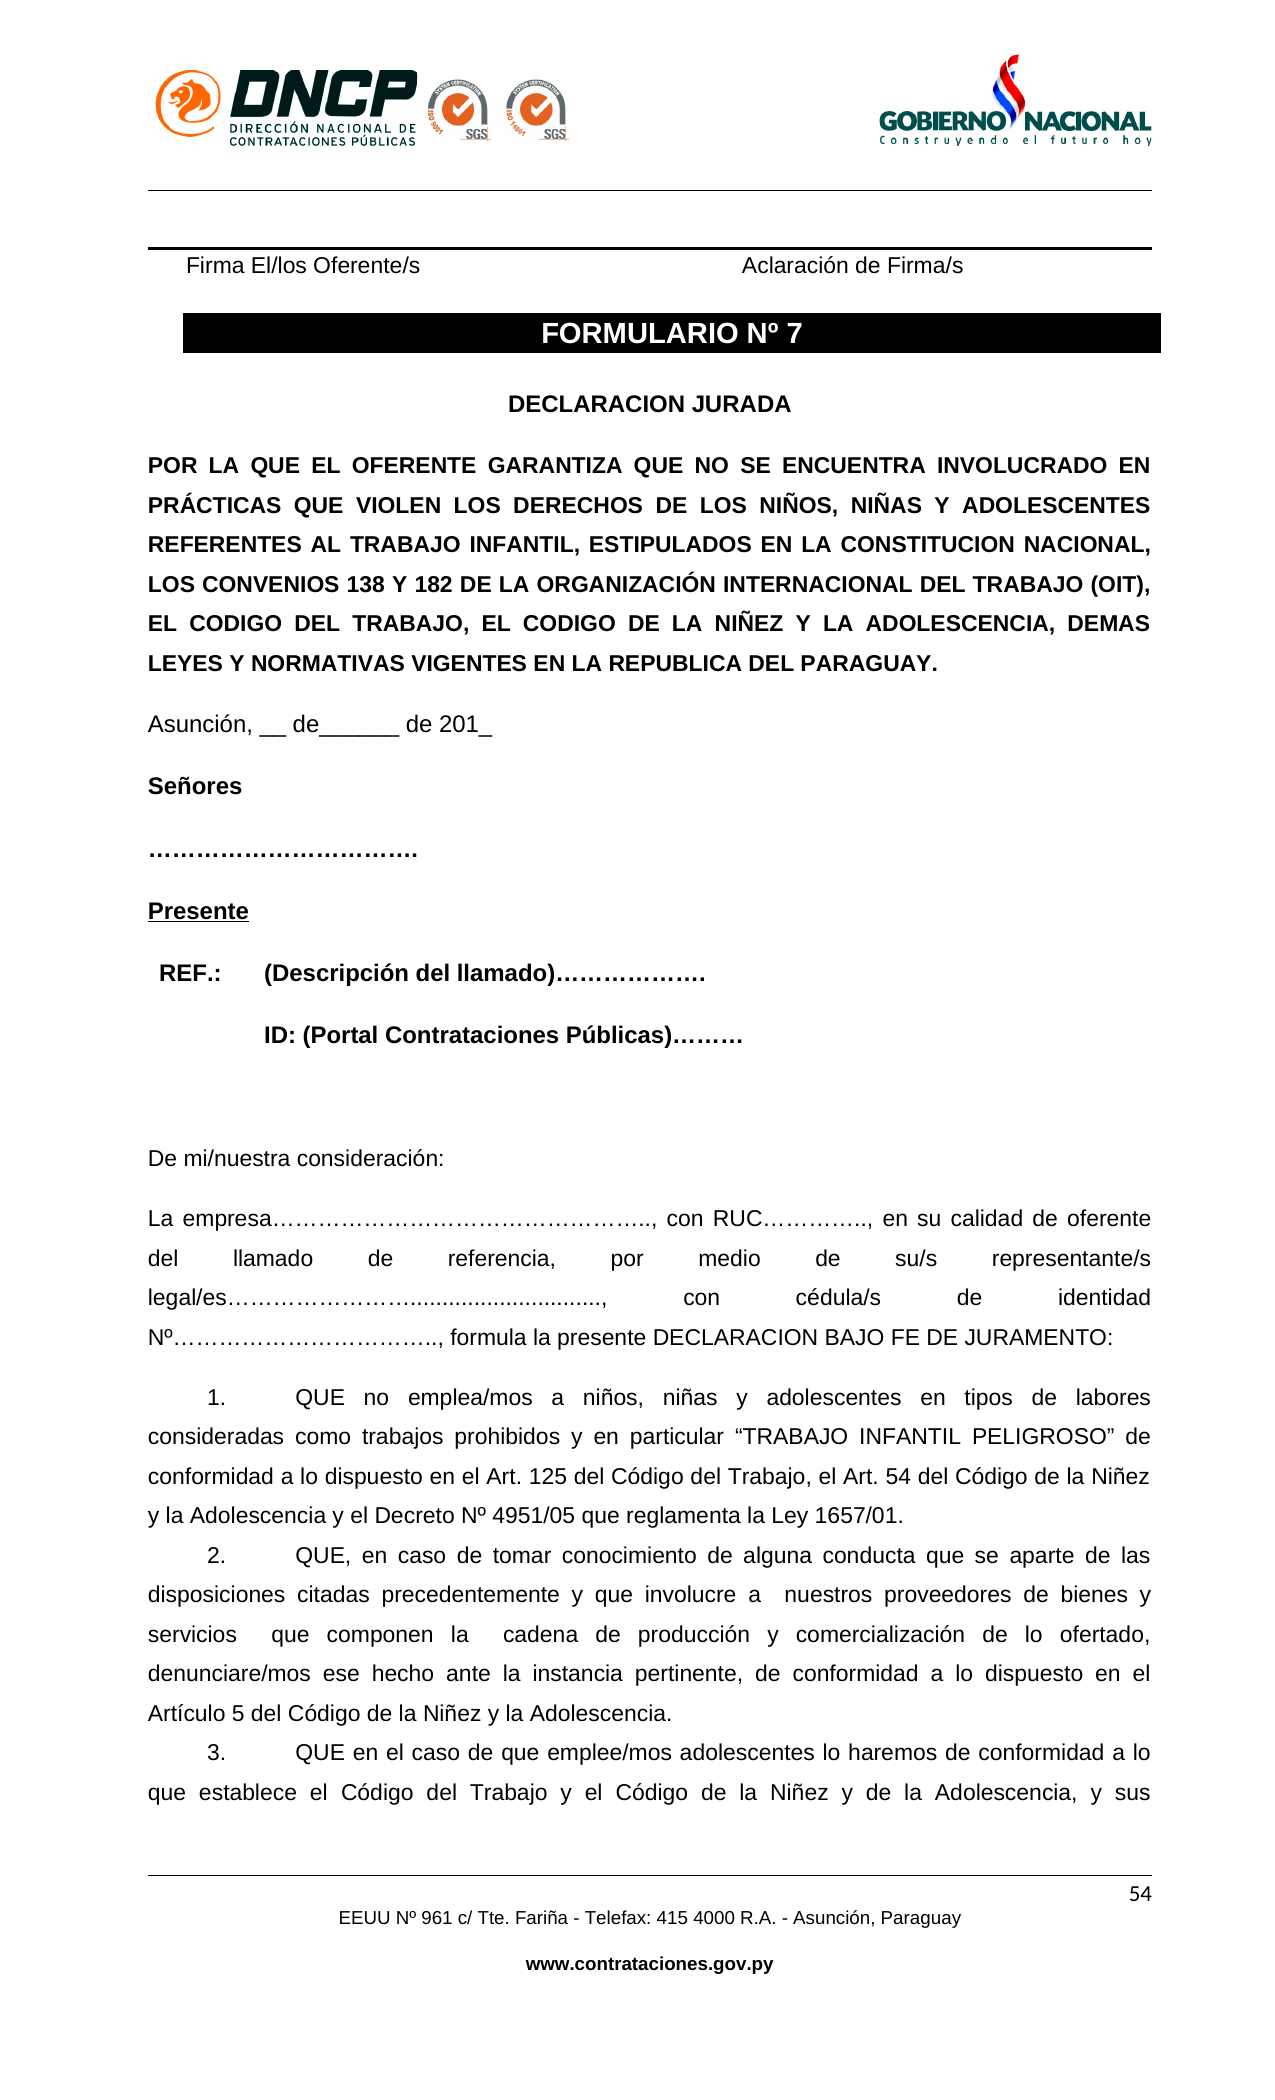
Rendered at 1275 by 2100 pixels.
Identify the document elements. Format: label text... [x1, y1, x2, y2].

picture [155, 70, 418, 146]
text La empresa………………………………………….., con RUC………….., en su calidad de oferente del llamado de referencia, por medio de su/s representante/s legal/es…………………….............................., con cédula/s de identidad Nº…………………………….., formula la presente DECLARACION BAJO FE DE JURAMENTO: [148, 1205, 1152, 1350]
text Señores [148, 772, 1152, 800]
text Asunción, __ de______ de 201_ [148, 710, 1152, 738]
text FORMULARIO Nº 7 [184, 314, 1160, 352]
text Presente [148, 897, 1152, 924]
text Firma El/los Oferente/s Aclaración de Firma/s [148, 250, 1152, 279]
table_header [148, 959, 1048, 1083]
text ……………………………. [148, 834, 1152, 862]
text DECLARACION JURADA [148, 390, 1152, 418]
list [148, 1739, 1152, 1805]
picture [423, 75, 573, 146]
list QUE, en caso de tomar conocimiento de alguna conducta que se aparte de las disposiciones citadas precedentemente y que involucre a nuestros proveedores de bienes y servicios que componen la cadena de producción y comercialización de lo ofertado, denunciare/mos ese hecho ante la instancia pertinente, de conformidad a lo dispuesto en el Artículo 5 del Código de la Niñez y la Adolescencia. [148, 1542, 1152, 1726]
list QUE no emplea/mos a niños, niñas y adolescentes en tipos de labores consideradas como trabajos prohibidos y en particular “TRABAJO INFANTIL PELIGROSO” de conformidad a lo dispuesto en el Art. 125 del Código del Trabajo, el Art. 54 del Código de la Niñez y la Adolescencia y el Decreto Nº 4951/05 que reglamenta la Ley 1657/01. [148, 1384, 1152, 1529]
text POR LA QUE el oferente GARANTIZA que no SE ENCUENTRA INVOLUCRADO EN PRÁCTICAS QUE VIOLEN LOS DERECHOS DE LOS niños, niñas y adolescentes referenteS al trabajo infantil, ESTIPULADOS EN LA CONSTITUCION NACIONAL, LOS CONVENIOS 138 Y 182 DE LA ORGANIZACIÓN INTERNACIONAL DEL TRABAJO (OIT), EL CODIGO DEL TRABAJO, EL CODIGO DE LA NIÑEZ Y LA ADOLESCENCIA, DEMAS LEYES Y NORMATIVAS VIGENTES EN LA REPUBLICA DEL PARAGUAY. [148, 452, 1152, 676]
text De mi/nuestra consideración: [148, 1145, 1152, 1171]
picture [879, 54, 1152, 146]
